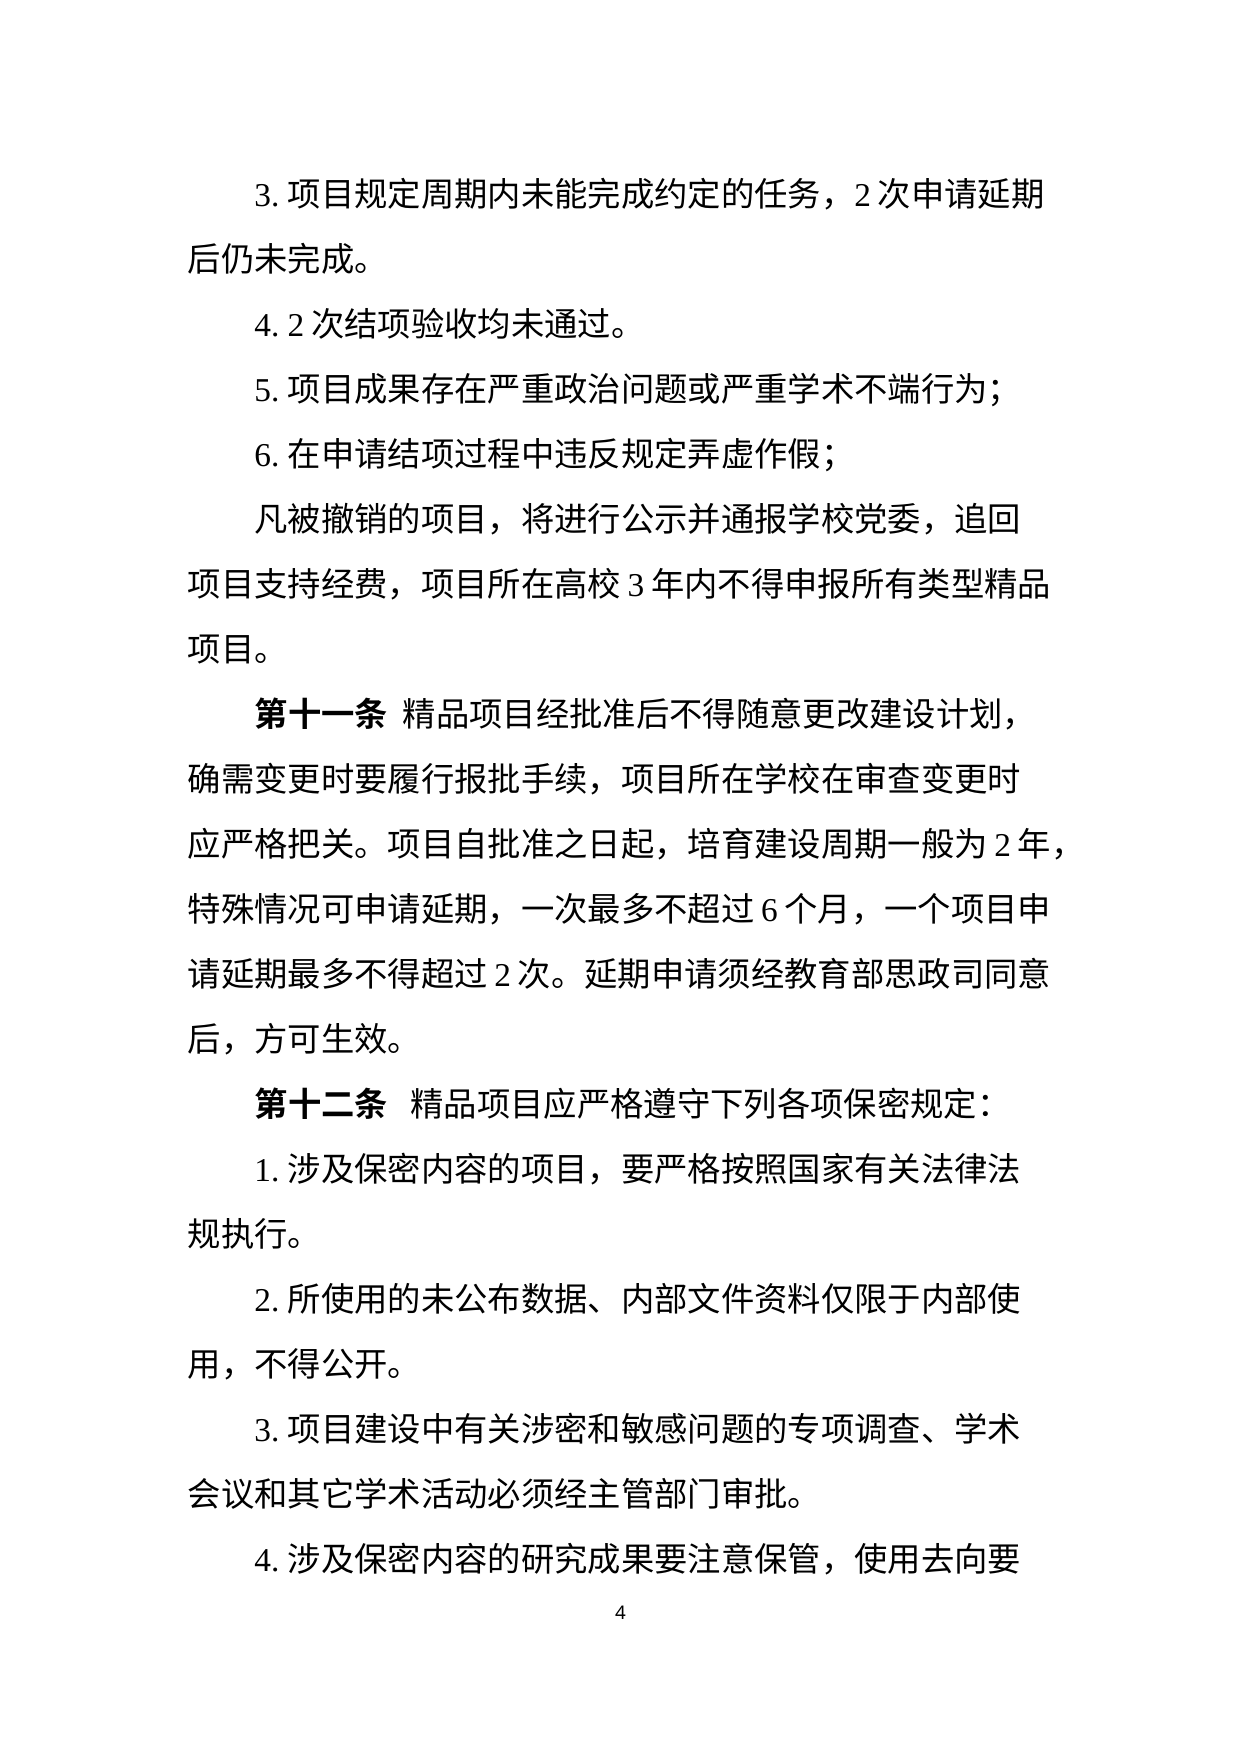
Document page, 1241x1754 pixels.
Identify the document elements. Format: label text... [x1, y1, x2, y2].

text 3. 项目规定周期内未能完成约定的任务，2次申请延期后仍未完成。 [187, 160, 1053, 290]
text 凡被撤销的项目，将进行公示并通报学校党委，追回项目支持经费，项目所在高校3年内不得申报所有类型精品项目。 [187, 485, 1053, 680]
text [187, 1525, 1053, 1590]
text 3. 项目建设中有关涉密和敏感问题的专项调查、学术会议和其它学术活动必须经主管部门审批。 [187, 1395, 1053, 1525]
text 第十一条 精品项目经批准后不得随意更改建设计划，确需变更时要履行报批手续，项目所在学校在审查变更时应严格把关。项目自批准之日起，培育建设周期一般为2年，特殊情况可申请延期，一次最多不超过6个月，一个项目申请延期最多不得超过2次。延期申请须经教育部思政司同意后，方可生效。 [187, 680, 1053, 1070]
text 2. 所使用的未公布数据、内部文件资料仅限于内部使用，不得公开。 [187, 1265, 1053, 1395]
text 4. 2次结项验收均未通过。 [187, 290, 1053, 355]
text 第十二条 精品项目应严格遵守下列各项保密规定： [187, 1070, 1053, 1135]
text 5. 项目成果存在严重政治问题或严重学术不端行为； [187, 355, 1053, 420]
text 6. 在申请结项过程中违反规定弄虚作假； [187, 420, 1053, 485]
text 1. 涉及保密内容的项目，要严格按照国家有关法律法规执行。 [187, 1135, 1053, 1265]
